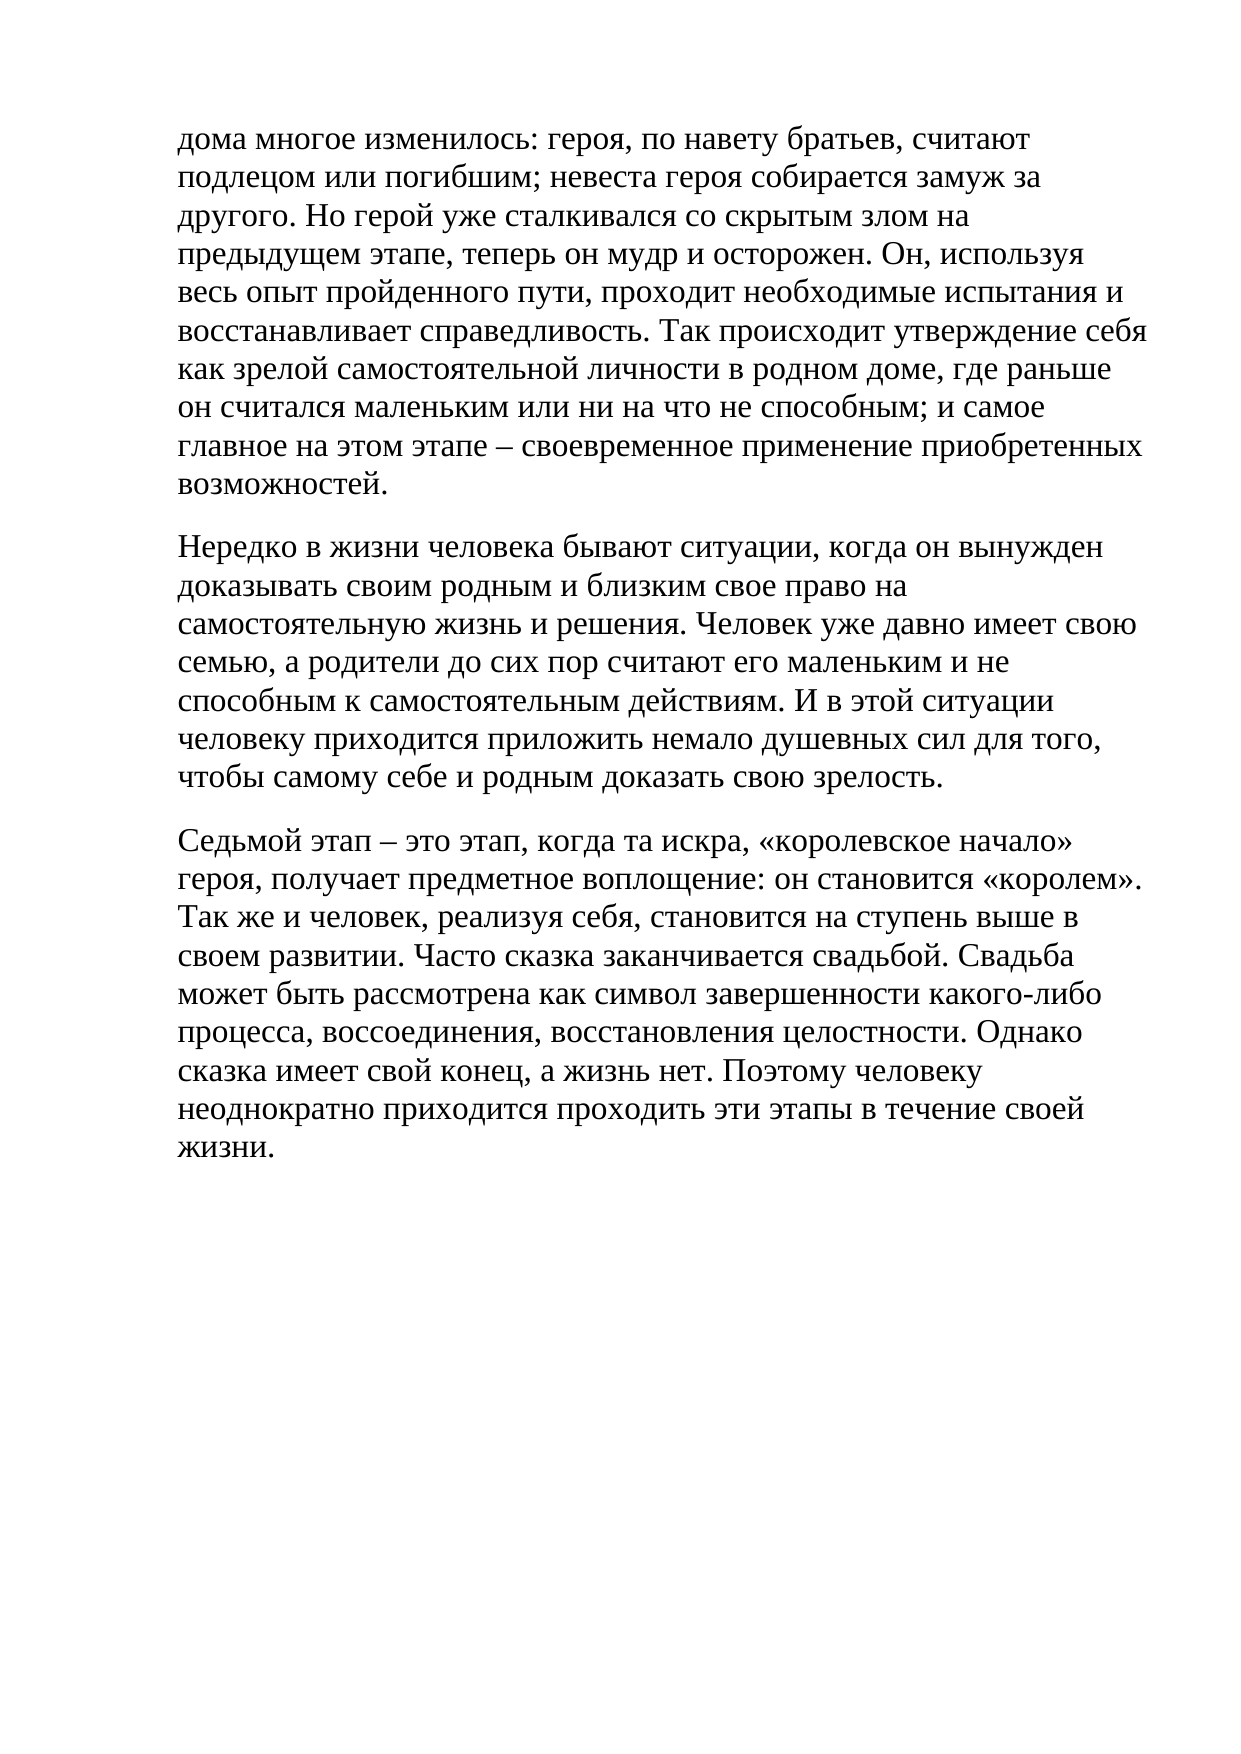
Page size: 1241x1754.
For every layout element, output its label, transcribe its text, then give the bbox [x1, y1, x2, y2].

text Нередко в жизни человека бывают ситуации, когда он вынужден доказывать своим родным и близким свое право на самостоятельную жизнь и решения. Человек уже давно имеет свою семью, а родители до сих пор считают его маленьким и не способным к самостоятельным действиям. И в этой ситуации человеку приходится приложить немало душевных сил для того, чтобы самому себе и родным доказать свою зрелость. [177, 603, 1152, 871]
text Седьмой этап – это этап, когда та искра, «королевское начало» героя, получает предметное воплощение: он становится «королем». Так же и человек, реализуя себя, становится на ступень выше в своем развитии. Часто сказка заканчивается свадьбой. Свадьба может быть рассмотрена как символ завершенности какого-либо процесса, воссоединения, восстановления целостности. Однако сказка имеет свой конец, а жизнь нет. Поэтому человеку неоднократно приходится проходить эти этапы в течение своей жизни. [177, 896, 1152, 1241]
text И вот, наконец, все трудности позади (шестой этап), на пригорке показался отчий дом. Герой так давно ждал этого момента. Однако дома многое изменилось: героя, по навету братьев, считают подлецом или погибшим; невеста героя собирается замуж за другого. Но герой уже сталкивался со скрытым злом на предыдущем этапе, теперь он мудр и осторожен. Он, используя весь опыт пройденного пути, проходит необходимые испытания и восстанавливает справедливость. Так происходит утверждение себя как зрелой самостоятельной личности в родном доме, где раньше он считался маленьким или ни на что не способным; и самое главное на этом этапе – своевременное применение приобретенных возможностей. [177, 118, 1152, 578]
